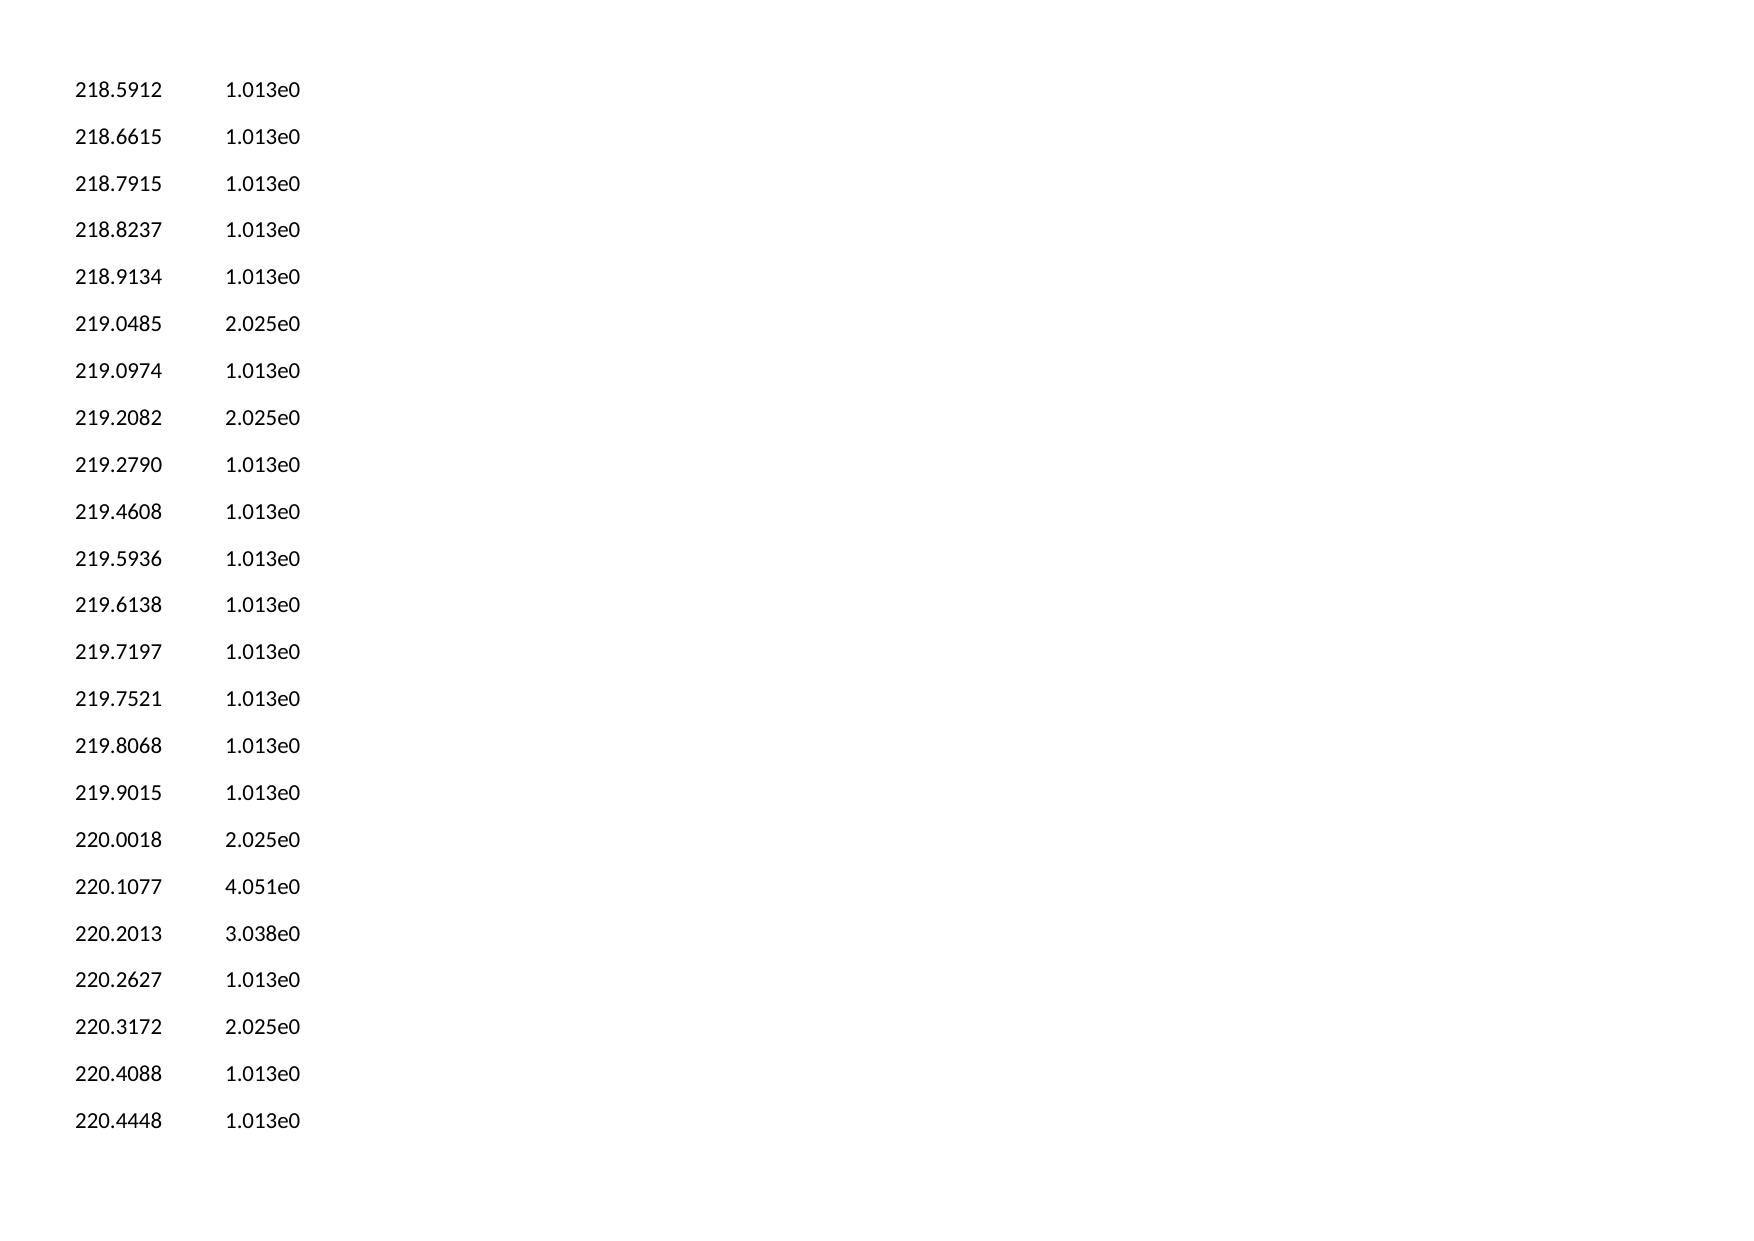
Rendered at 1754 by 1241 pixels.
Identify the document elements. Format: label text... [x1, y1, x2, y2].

text 219.7197 1.013e0 [75, 637, 1679, 666]
text 218.6615 1.013e0 [75, 122, 1679, 150]
text 220.0018 2.025e0 [75, 825, 1679, 853]
text 219.7521 1.013e0 [75, 684, 1679, 712]
text 219.2790 1.013e0 [75, 450, 1679, 478]
text 219.6138 1.013e0 [75, 591, 1679, 619]
text 220.4448 1.013e0 [75, 1106, 1679, 1134]
text 219.8068 1.013e0 [75, 731, 1679, 759]
text 220.4088 1.013e0 [75, 1059, 1679, 1087]
text 218.5912 1.013e0 [75, 75, 1679, 103]
text 220.2013 3.038e0 [75, 919, 1679, 947]
text 219.0485 2.025e0 [75, 309, 1679, 337]
text 218.9134 1.013e0 [75, 262, 1679, 291]
text 220.2627 1.013e0 [75, 966, 1679, 994]
text 219.5936 1.013e0 [75, 544, 1679, 572]
text 218.8237 1.013e0 [75, 216, 1679, 244]
text 218.7915 1.013e0 [75, 169, 1679, 197]
text 220.3172 2.025e0 [75, 1012, 1679, 1041]
text 219.0974 1.013e0 [75, 356, 1679, 384]
text 219.9015 1.013e0 [75, 778, 1679, 806]
text 219.4608 1.013e0 [75, 497, 1679, 525]
text 219.2082 2.025e0 [75, 403, 1679, 431]
text 220.1077 4.051e0 [75, 872, 1679, 900]
